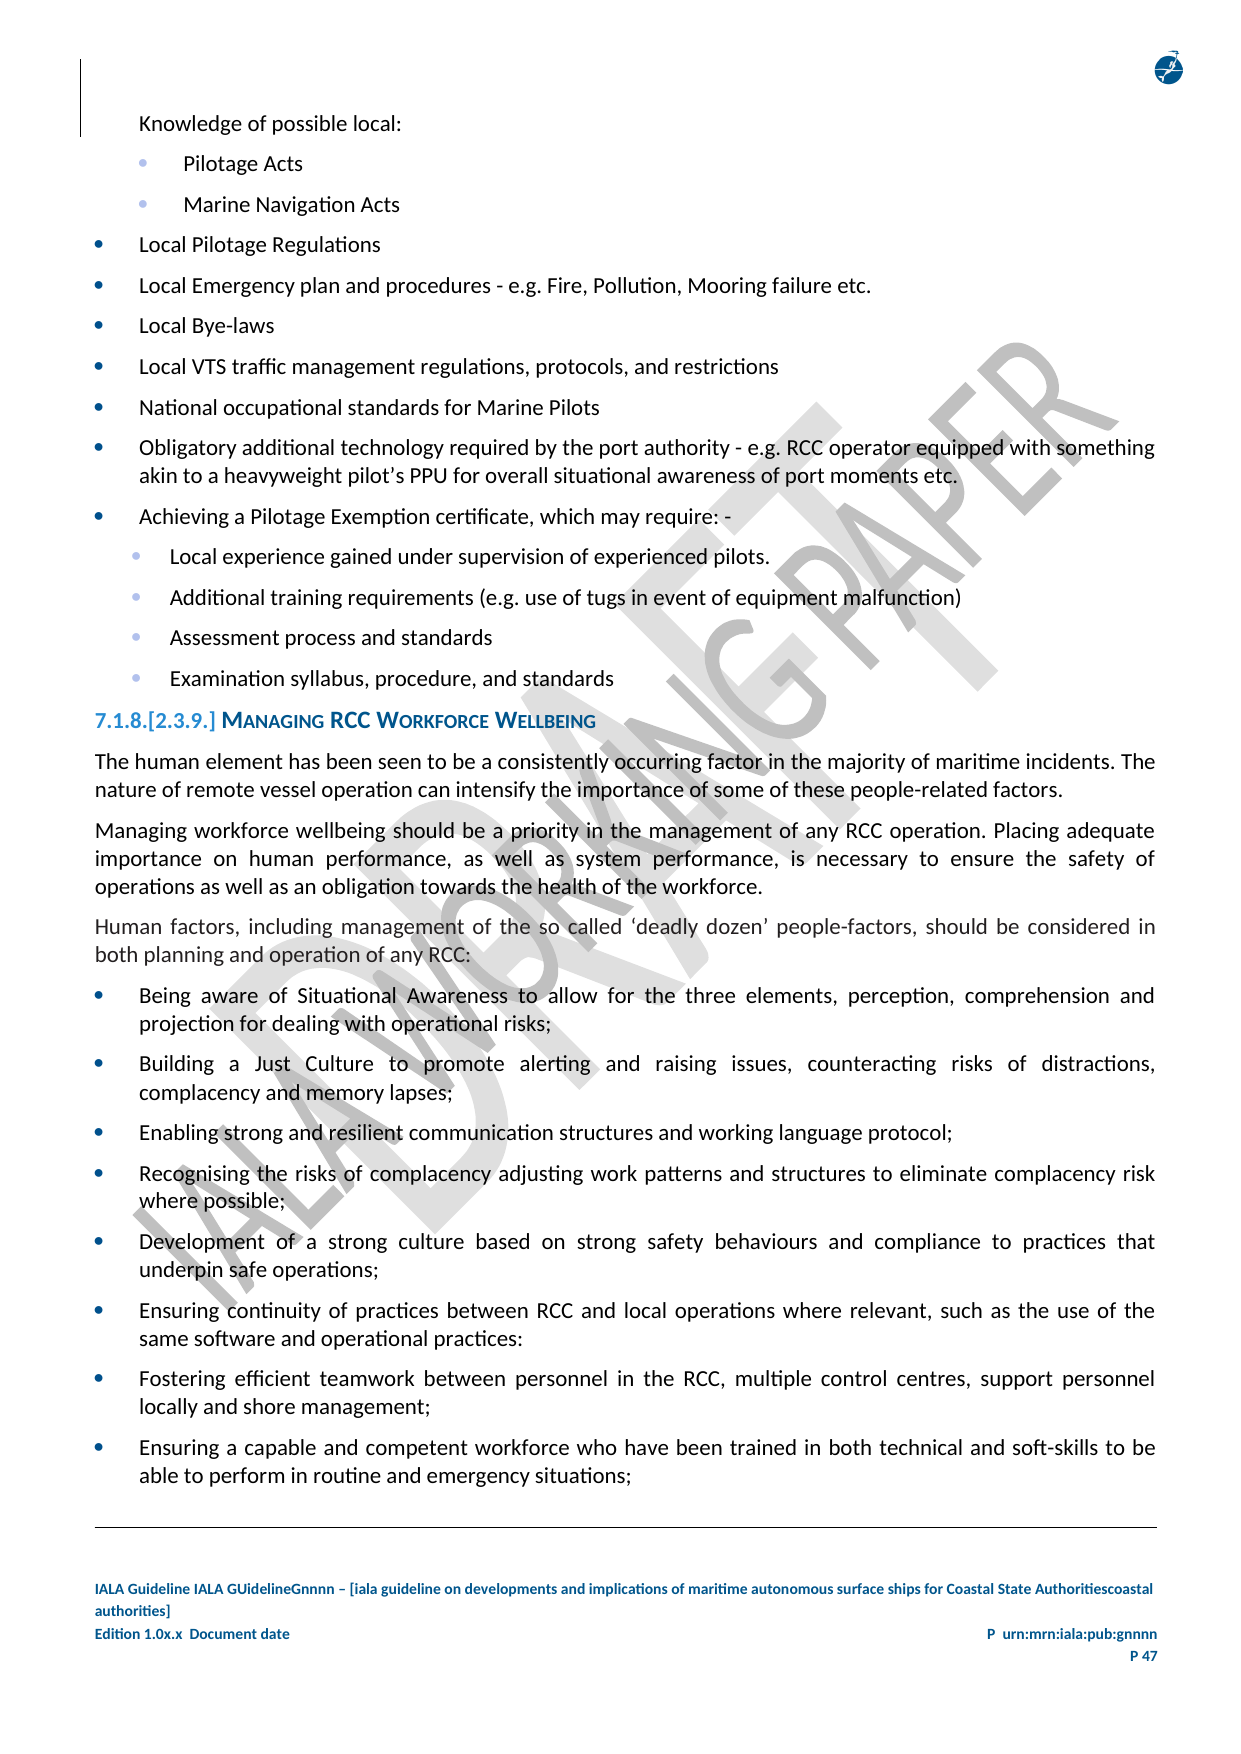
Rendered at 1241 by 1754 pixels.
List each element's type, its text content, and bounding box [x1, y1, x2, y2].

list Fostering efficient teamwork between personnel in the RCC, multiple control centres, support personnel locally and shore management; [94, 1364, 1157, 1420]
list Ensuring a capable and competent workforce who have been trained in both technical and soft-skills to be able to perform in routine and emergency situations; [94, 1433, 1157, 1489]
list Being aware of Situational Awareness to allow for the three elements, perception, comprehension and projection for dealing with operational risks; [94, 981, 1157, 1037]
list National occupational standards for Marine Pilots [94, 393, 1157, 421]
list Local VTS traffic management regulations, protocols, and restrictions [94, 352, 1157, 380]
list Local experience gained under supervision of experienced pilots. [132, 542, 1157, 570]
text Managing workforce wellbeing should be a priority in the management of any RCC operation. Placing adequate importance on human performance, as well as system performance, is necessary to ensure the safety of operations as well as an obligation towards the health of the workforce. [94, 816, 1157, 900]
list Building a Just Culture to promote alerting and raising issues, counteracting risks of distractions, complacency and memory lapses; [94, 1049, 1157, 1106]
list Knowledge of possible local: [139, 109, 1157, 137]
list Examination syllabus, procedure, and standards [132, 664, 1157, 692]
list Marine Navigation Acts [139, 190, 1157, 218]
list Development of a strong culture based on strong safety behaviours and compliance to practices that underpin safe operations; [94, 1227, 1157, 1283]
list Assessment process and standards [132, 623, 1157, 651]
list Ensuring continuity of practices between RCC and local operations where relevant, such as the use of the same software and operational practices: [94, 1296, 1157, 1352]
text Human factors, including management of the so called ‘deadly dozen’ people-factors, should be considered in both planning and operation of any RCC: [94, 912, 1157, 968]
list Local Pilotage Regulations [94, 231, 1157, 259]
list Local Bye-laws [94, 312, 1157, 340]
list Obligatory additional technology required by the port authority - e.g. RCC operator equipped with something akin to a heavyweight pilot’s PPU for overall situational awareness of port moments etc. [94, 433, 1157, 489]
subtitle Managing RCC Workforce Wellbeing [94, 704, 1069, 735]
list Additional training requirements (e.g. use of tugs in event of equipment malfunction) [132, 583, 1157, 611]
list Enabling strong and resilient communication structures and working language protocol; [94, 1118, 1157, 1146]
text The human element has been seen to be a consistently occurring factor in the majority of maritime incidents. The nature of remote vessel operation can intensify the importance of some of these people-related factors. [94, 747, 1157, 803]
picture [1123, 0, 1241, 119]
list Achieving a Pilotage Exemption certificate, which may require: - [94, 502, 1157, 530]
list Pilotage Acts [139, 149, 1157, 178]
list Local Emergency plan and procedures - e.g. Fire, Pollution, Mooring failure etc. [94, 271, 1157, 299]
list Recognising the risks of complacency adjusting work patterns and structures to eliminate complacency risk where possible; [94, 1159, 1157, 1215]
